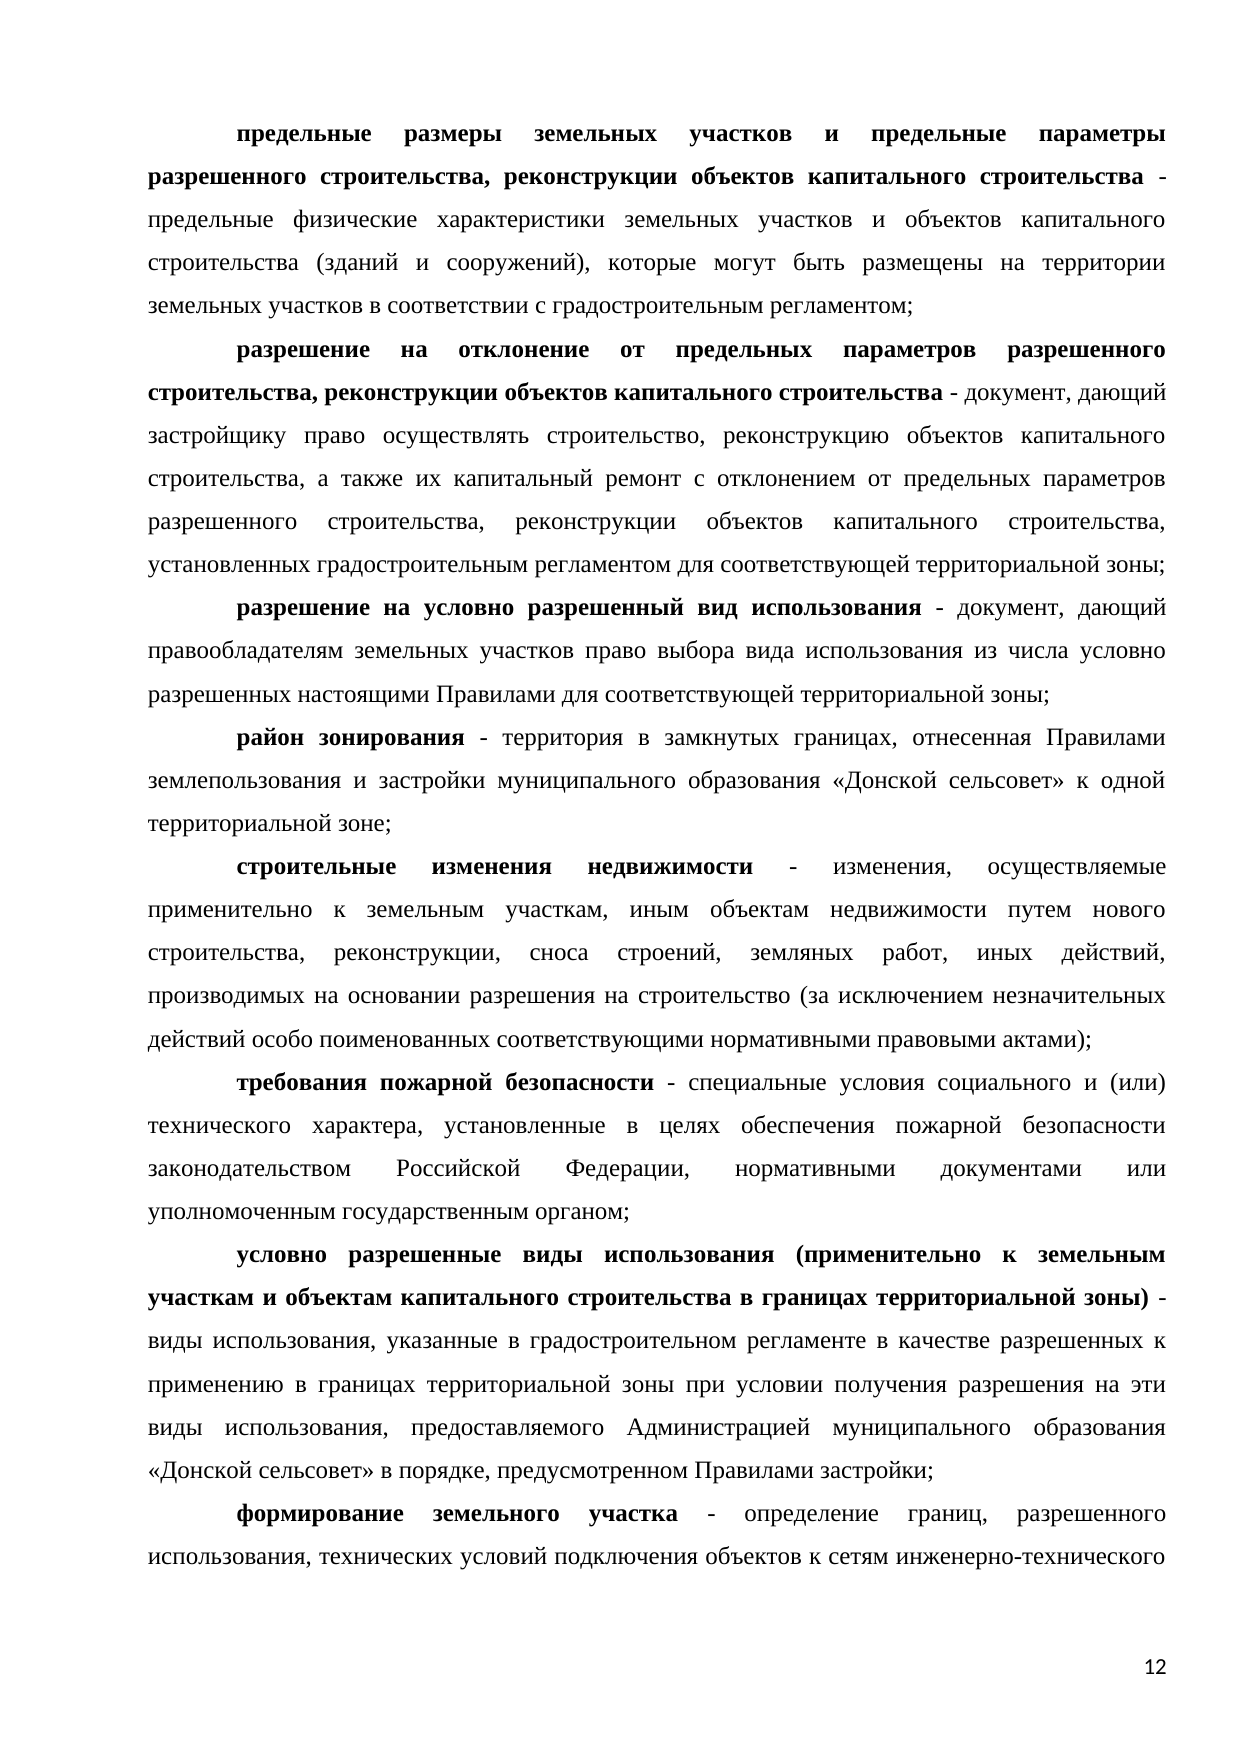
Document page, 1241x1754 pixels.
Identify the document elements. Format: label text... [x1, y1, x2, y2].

text условно разрешенные виды использования (применительно к земельным участкам и объектам капитального строительства в границах территориальной зоны) - виды использования, указанные в градостроительном регламенте в качестве разрешенных к применению в границах территориальной зоны при условии получения разрешения на эти виды использования, предоставляемого Администрацией муниципального образования «Донской сельсовет» в порядке, предусмотренном Правилами застройки; [148, 1239, 1167, 1484]
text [148, 1498, 1167, 1570]
text разрешение на отклонение от предельных параметров разрешенного строительства, реконструкции объектов капитального строительства - документ, дающий застройщику право осуществлять строительство, реконструкцию объектов капитального строительства, а также их капитальный ремонт с отклонением от предельных параметров разрешенного строительства, реконструкции объектов капитального строительства, установленных градостроительным регламентом для соответствующей территориальной зоны; [148, 334, 1167, 578]
text район зонирования - территория в замкнутых границах, отнесенная Правилами землепользования и застройки муниципального образования «Донской сельсовет» к одной территориальной зоне; [148, 722, 1167, 837]
text разрешение на условно разрешенный вид использования - документ, дающий правообладателям земельных участков право выбора вида использования из числа условно разрешенных настоящими Правилами для соответствующей территориальной зоны; [148, 592, 1167, 707]
text требования пожарной безопасности - специальные условия социального и (или) технического характера, установленные в целях обеспечения пожарной безопасности законодательством Российской Федерации, нормативными документами или уполномоченным государственным органом; [148, 1067, 1167, 1225]
text строительные изменения недвижимости - изменения, осуществляемые применительно к земельным участкам, иным объектам недвижимости путем нового строительства, реконструкции, сноса строений, земляных работ, иных действий, производимых на основании разрешения на строительство (за исключением незначительных действий особо поименованных соответствующими нормативными правовыми актами); [148, 851, 1167, 1052]
text предельные размеры земельных участков и предельные параметры разрешенного строительства, реконструкции объектов капитального строительства - предельные физические характеристики земельных участков и объектов капитального строительства (зданий и сооружений), которые могут быть размещены на территории земельных участков в соответствии с градостроительным регламентом; [148, 118, 1167, 319]
